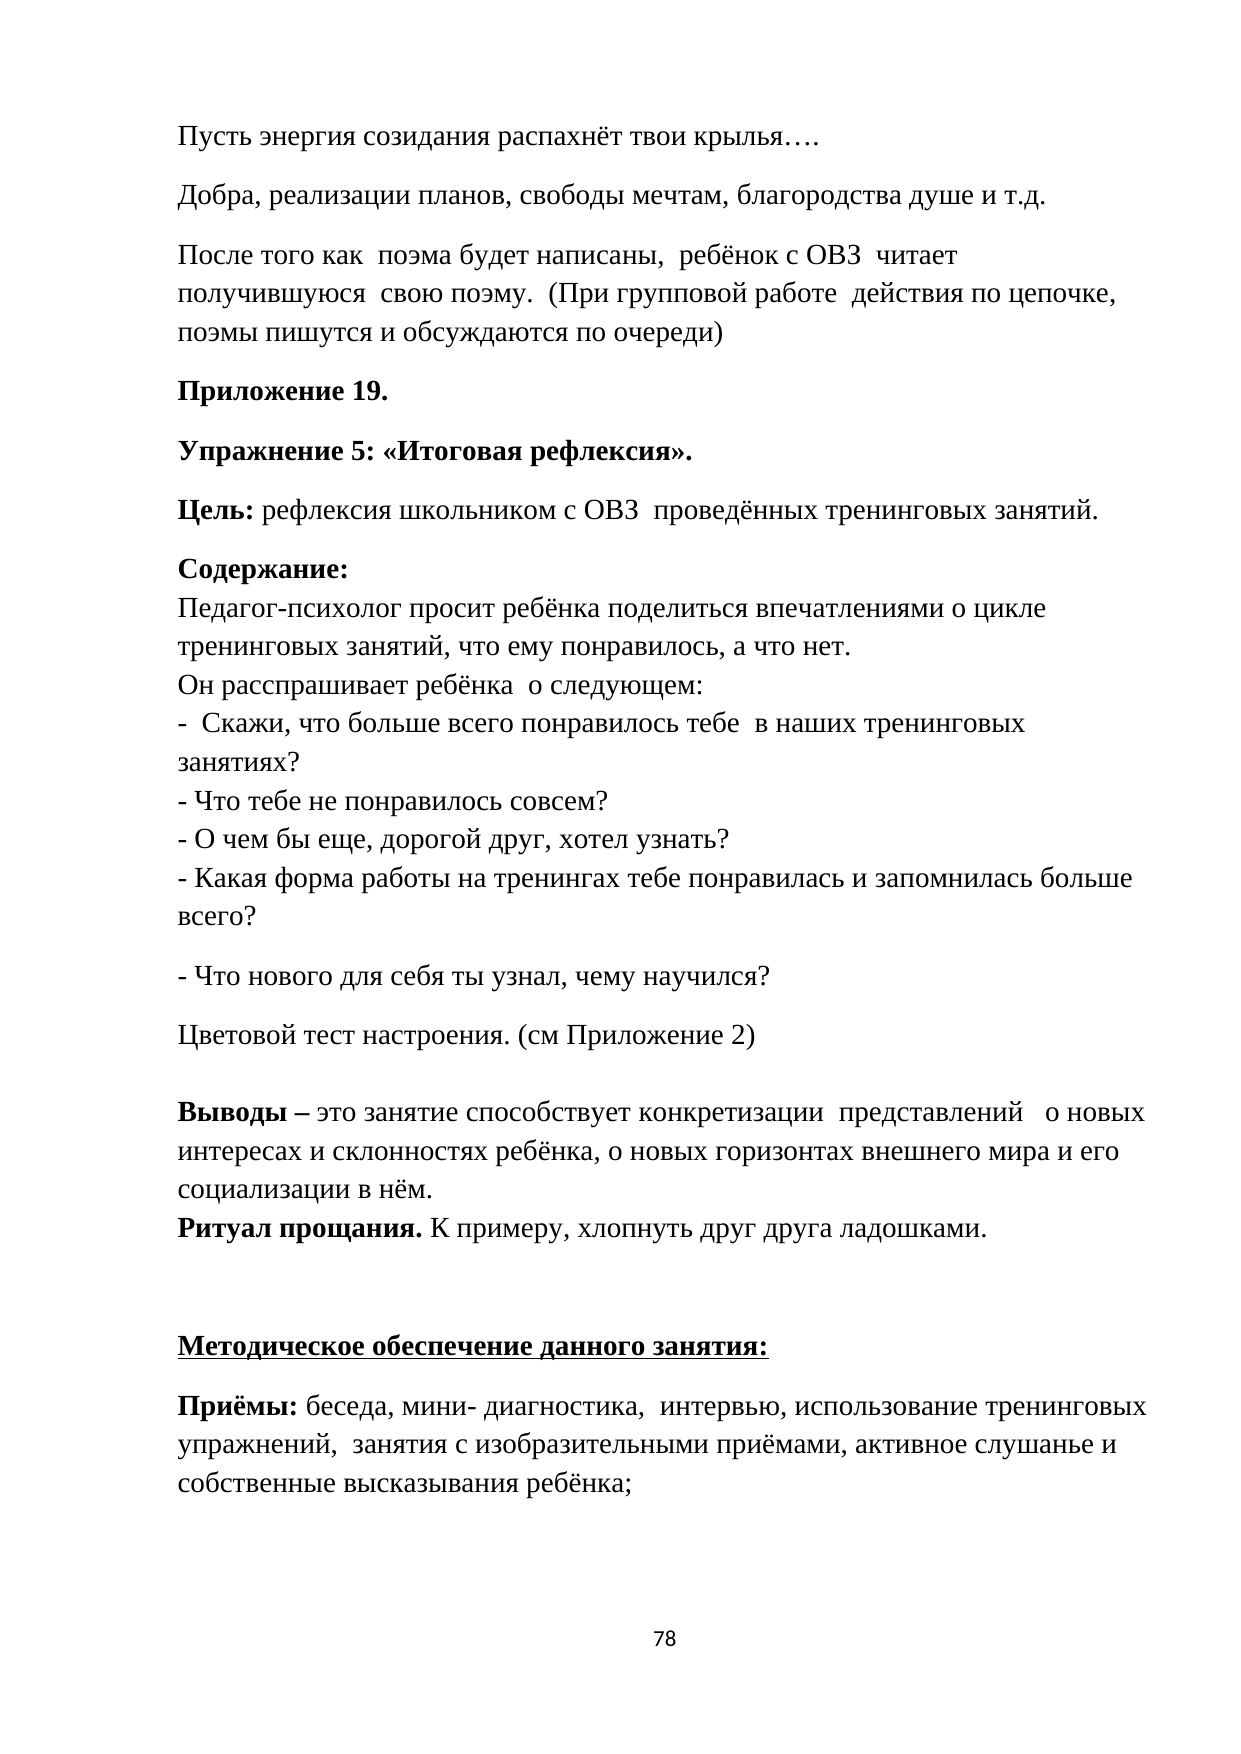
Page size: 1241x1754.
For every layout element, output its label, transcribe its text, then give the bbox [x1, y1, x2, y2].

list Содержание: [177, 551, 1152, 585]
text Упражнение 5: «Итоговая рефлексия». [177, 433, 1152, 466]
text Добра, реализации планов, свободы мечтам, благородства душе и т.д. [177, 177, 1152, 211]
list Выводы – это занятие способствует конкретизации представлений о новых интересах и склонностях ребёнка, о новых горизонтах внешнего мира и его социализации в нём. [177, 1094, 1152, 1205]
list Он расспрашивает ребёнка о следующем: [177, 667, 1152, 701]
text Пусть энергия созидания распахнёт твои крылья…. [177, 118, 1152, 152]
list Цветовой тест настроения. (см Приложение 2) [177, 1017, 1152, 1051]
text После того как поэма будет написаны, ребёнок с ОВЗ читает получившуюся свою поэму. (При групповой работе действия по цепочке, поэмы пишутся и обсуждаются по очереди) [177, 237, 1152, 347]
text - Скажи, что больше всего понравилось тебе в наших тренинговых занятиях? - Что тебе не понравилось совсем? - О чем бы еще, дорогой друг, хотел узнать? - Какая форма работы на тренингах тебе понравилась и запомнилась больше всего? [177, 706, 1152, 932]
text - Что нового для себя ты узнал, чему научился? [177, 958, 1152, 991]
list Педагог-психолог просит ребёнка поделиться впечатлениями о цикле тренинговых занятий, что ему понравилось, а что нет. [177, 590, 1152, 662]
text Методическое обеспечение данного занятия: [177, 1328, 1152, 1362]
text Приёмы: беседа, мини- диагностика, интервью, использование тренинговых упражнений, занятия с изобразительными приёмами, активное слушанье и собственные высказывания ребёнка; [177, 1388, 1152, 1498]
text Цель: рефлексия школьником с ОВЗ проведённых тренинговых занятий. [177, 492, 1152, 526]
text Ритуал прощания. К примеру, хлопнуть друг друга ладошками. [177, 1210, 1152, 1243]
text Приложение 19. [177, 373, 1152, 407]
